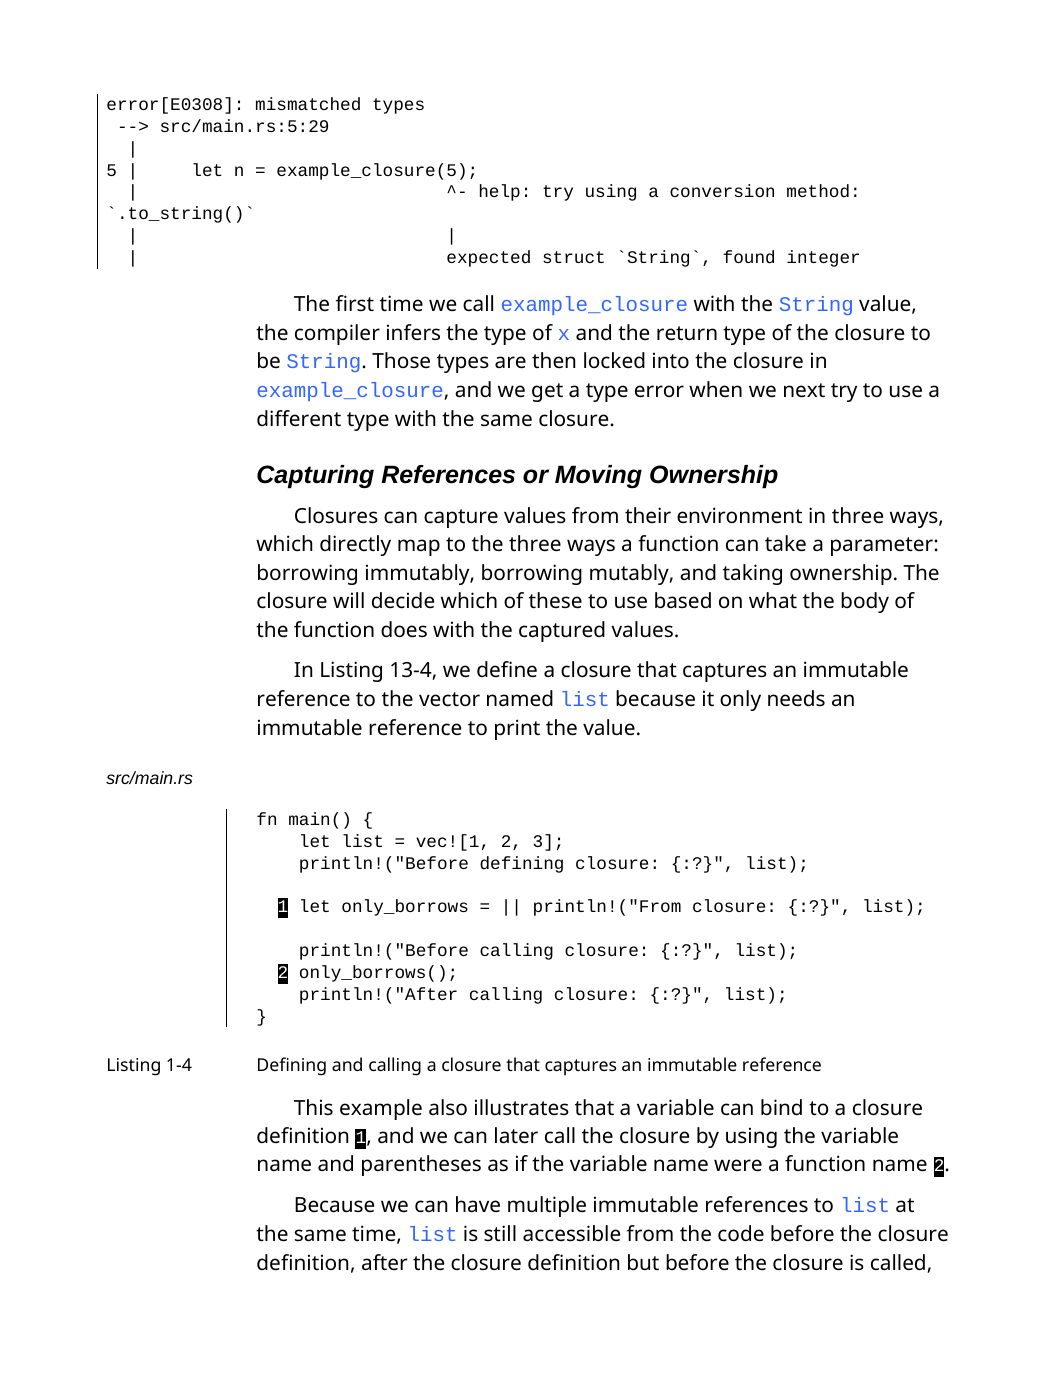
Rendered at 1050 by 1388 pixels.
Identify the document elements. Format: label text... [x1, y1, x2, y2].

text | [106, 137, 950, 159]
text This example also illustrates that a variable can bind to a closure definition 1, and we can later call the closure by using the variable name and parentheses as if the variable name were a function name 2. [256, 1093, 950, 1178]
text let list = vec![1, 2, 3]; [227, 831, 950, 852]
text `.to_string()` [106, 203, 950, 225]
text fn main() { [227, 809, 950, 831]
text Capturing References or Moving Ownership [256, 457, 950, 488]
text | expected struct `String`, found integer [106, 247, 950, 269]
text 1 let only_borrows = || println!("From closure: {:?}", list); [227, 896, 950, 918]
text Closures can capture values from their environment in three ways, which directly map to the three ways a function can take a parameter: borrowing immutably, borrowing mutably, and taking ownership. The closure will decide which of these to use based on what the body of the function does with the captured values. [256, 501, 950, 643]
text src/main.rs [106, 766, 950, 788]
text --> src/main.rs:5:29 [106, 116, 950, 137]
text } [227, 1006, 950, 1027]
text In Listing 13-4, we define a closure that captures an immutable reference to the vector named list because it only needs an immutable reference to print the value. [256, 656, 950, 741]
text 5 | let n = example_closure(5); [106, 159, 950, 181]
text | ^- help: try using a conversion method: [106, 181, 950, 203]
text println!("Before calling closure: {:?}", list); [227, 940, 950, 962]
text 2 only_borrows(); [227, 962, 950, 984]
text The first time we call example_closure with the String value, the compiler infers the type of x and the return type of the closure to be String. Those types are then locked into the closure in example_closure, and we get a type error when we next try to use a different type with the same closure. [256, 289, 950, 432]
text println!("Before defining closure: {:?}", list); [227, 852, 950, 874]
text error[E0308]: mismatched types [106, 94, 950, 116]
text | | [106, 225, 950, 247]
text println!("After calling closure: {:?}", list); [227, 984, 950, 1006]
list Defining and calling a closure that captures an immutable reference [106, 1052, 950, 1077]
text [256, 1191, 950, 1276]
